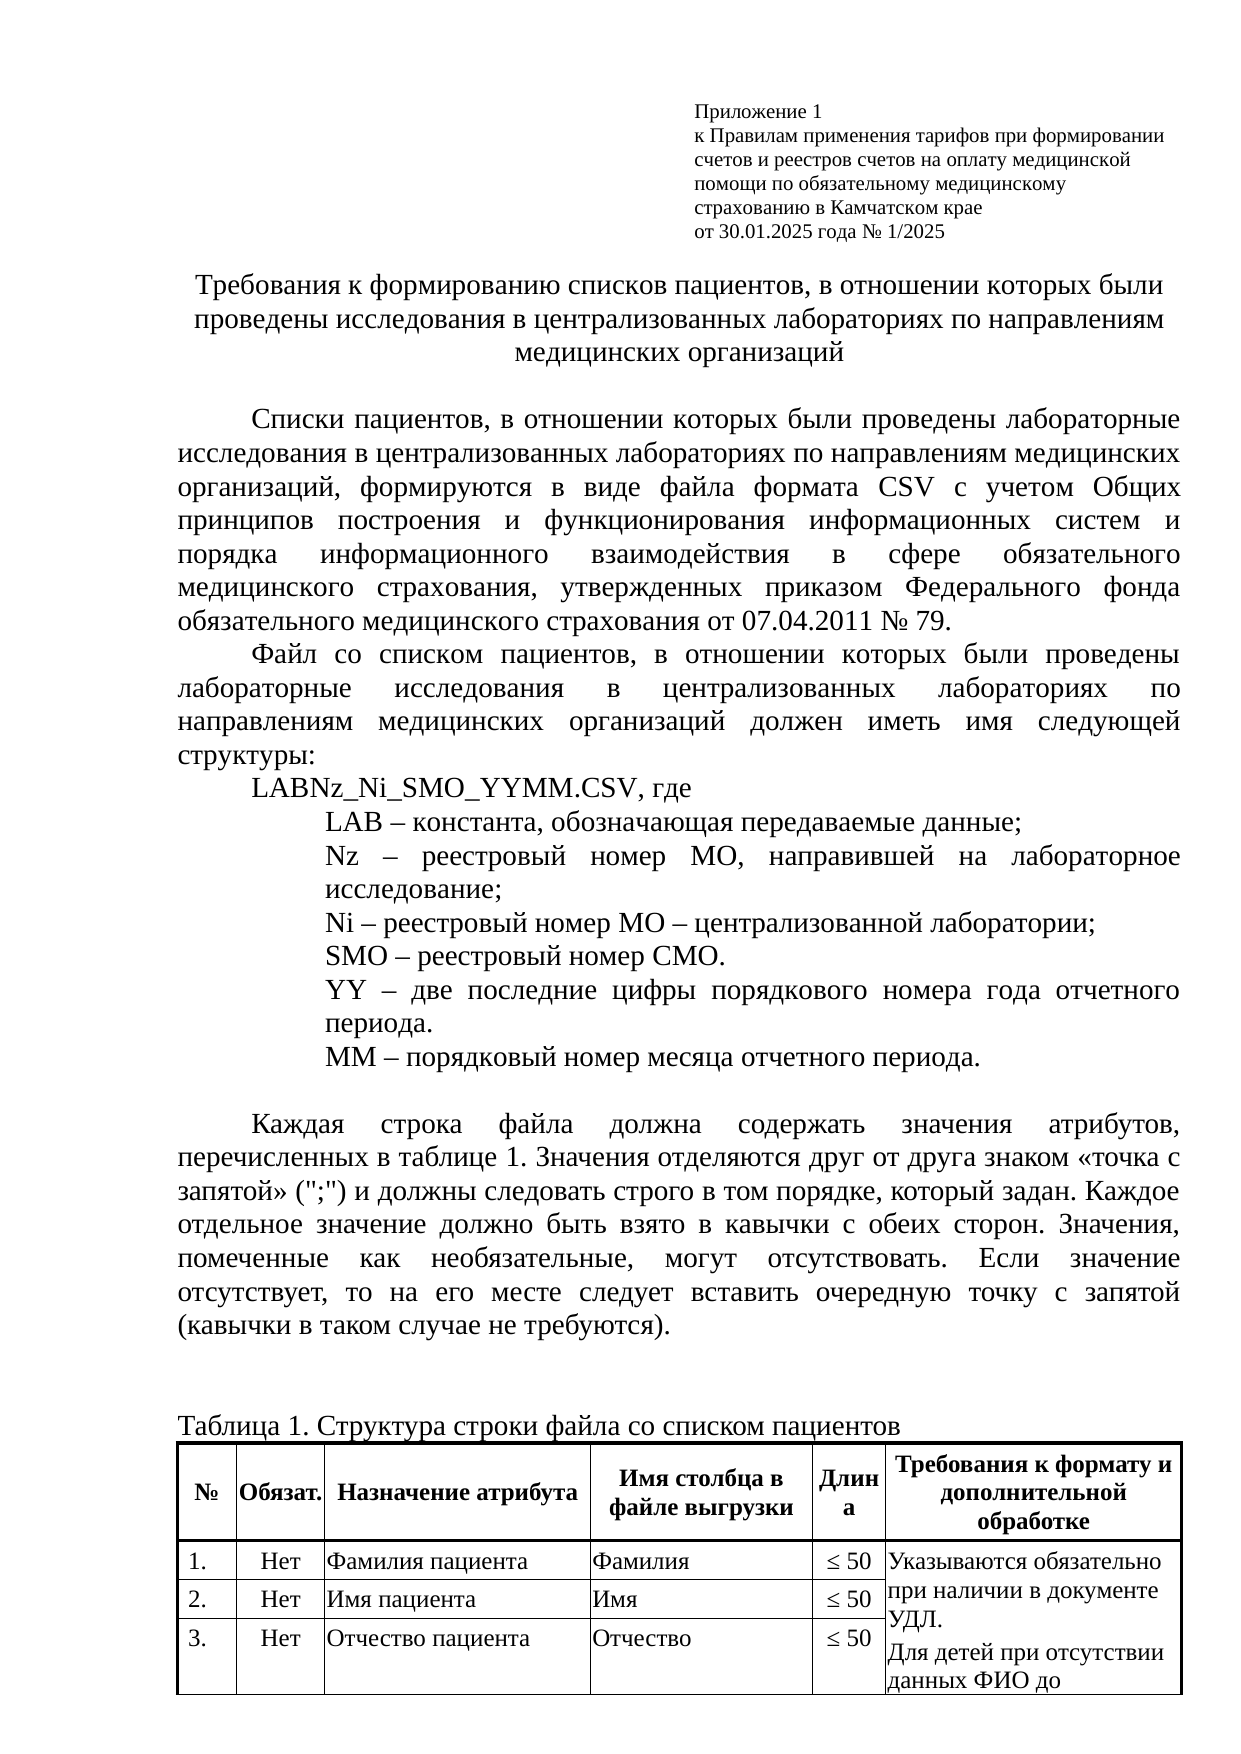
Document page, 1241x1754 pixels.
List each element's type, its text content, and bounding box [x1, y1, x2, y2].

text Списки пациентов, в отношении которых были проведены лабораторные исследования в централизованных лабораториях по направлениям медицинских организаций, формируются в виде файла формата CSV с учетом Общих принципов построения и функционирования информационных систем и порядка информационного взаимодействия в сфере обязательного медицинского страхования, утвержденных приказом Федерального фонда обязательного медицинского страхования от 07.04.2011 № 79. [177, 402, 1181, 636]
table_cell Нет [237, 1542, 324, 1579]
text MM – порядковый номер месяца отчетного периода. [325, 1039, 1181, 1072]
text Приложение 1 [694, 99, 1181, 123]
table_cell [179, 1619, 236, 1694]
text Требования к формированию списков пациентов, в отношении которых были проведены исследования в централизованных лабораториях по направлениям медицинских организаций [177, 267, 1181, 368]
table_header Назначение атрибута [325, 1445, 590, 1539]
text YY – две последние цифры порядкового номера года отчетного периода. [325, 972, 1181, 1039]
table_cell [179, 1542, 236, 1579]
text Nz – реестровый номер МО, направившей на лабораторное исследование; [325, 838, 1181, 905]
table_header Обязат. [237, 1445, 324, 1539]
text Ni – реестровый номер МО – централизованной лаборатории; [325, 905, 1181, 938]
table_header Требования к формату и дополнительной обработке [886, 1445, 1180, 1539]
table_header № [179, 1445, 236, 1539]
table_cell Имя [591, 1580, 812, 1617]
table_header Имя столбца в файле выгрузки [591, 1445, 812, 1539]
table_cell Нет [237, 1580, 324, 1617]
table_cell Отчество [591, 1619, 812, 1694]
text LAB – константа, обозначающая передаваемые данные; [325, 804, 1181, 838]
table_cell Отчество пациента [325, 1619, 590, 1694]
text Каждая строка файла должна содержать значения атрибутов, перечисленных в таблице 1. Значения отделяются друг от друга знаком «точка с запятой» (";") и должны следовать строго в том порядке, который задан. Каждое отдельное значение должно быть взято в кавычки с обеих сторон. Значения, помеченные как необязательные, могут отсутствовать. Если значение отсутствует, то на его месте следует вставить очередную точку с запятой (кавычки в таком случае не требуются). [177, 1106, 1181, 1341]
table_cell Имя пациента [325, 1580, 590, 1617]
table_cell Нет [237, 1619, 324, 1694]
table_header Длина [813, 1445, 885, 1539]
text Файл со списком пациентов, в отношении которых были проведены лабораторные исследования в централизованных лабораториях по направлениям медицинских организаций должен иметь имя следующей структуры: [177, 636, 1181, 771]
table_cell Указываются обязательно при наличии в документе УДЛ. Для детей при отсутствии данных ФИО до государственной регистрации не указываются. В этом случае значение в столбце Новорожденный должно быть отлично от нуля. [886, 1542, 1180, 1694]
table_cell Фамилия [591, 1542, 812, 1579]
text к Правилам применения тарифов при формировании счетов и реестров счетов на оплату медицинской помощи по обязательному медицинскому страхованию в Камчатском крае [694, 123, 1181, 219]
text LABNz_Ni_SMO_YYMM.CSV, где [177, 771, 1181, 804]
text SMO – реестровый номер СМО. [325, 938, 1181, 972]
table_cell ≤ 50 [813, 1580, 885, 1617]
table_cell ≤ 50 [813, 1619, 885, 1694]
table_cell ≤ 50 [813, 1542, 885, 1579]
table_cell Фамилия пациента [325, 1542, 590, 1579]
text от 30.01.2025 года № 1/2025 [694, 219, 1181, 243]
list Таблица 1. Структура строки файла со списком пациентов [177, 1408, 1181, 1441]
table_cell [179, 1580, 236, 1617]
